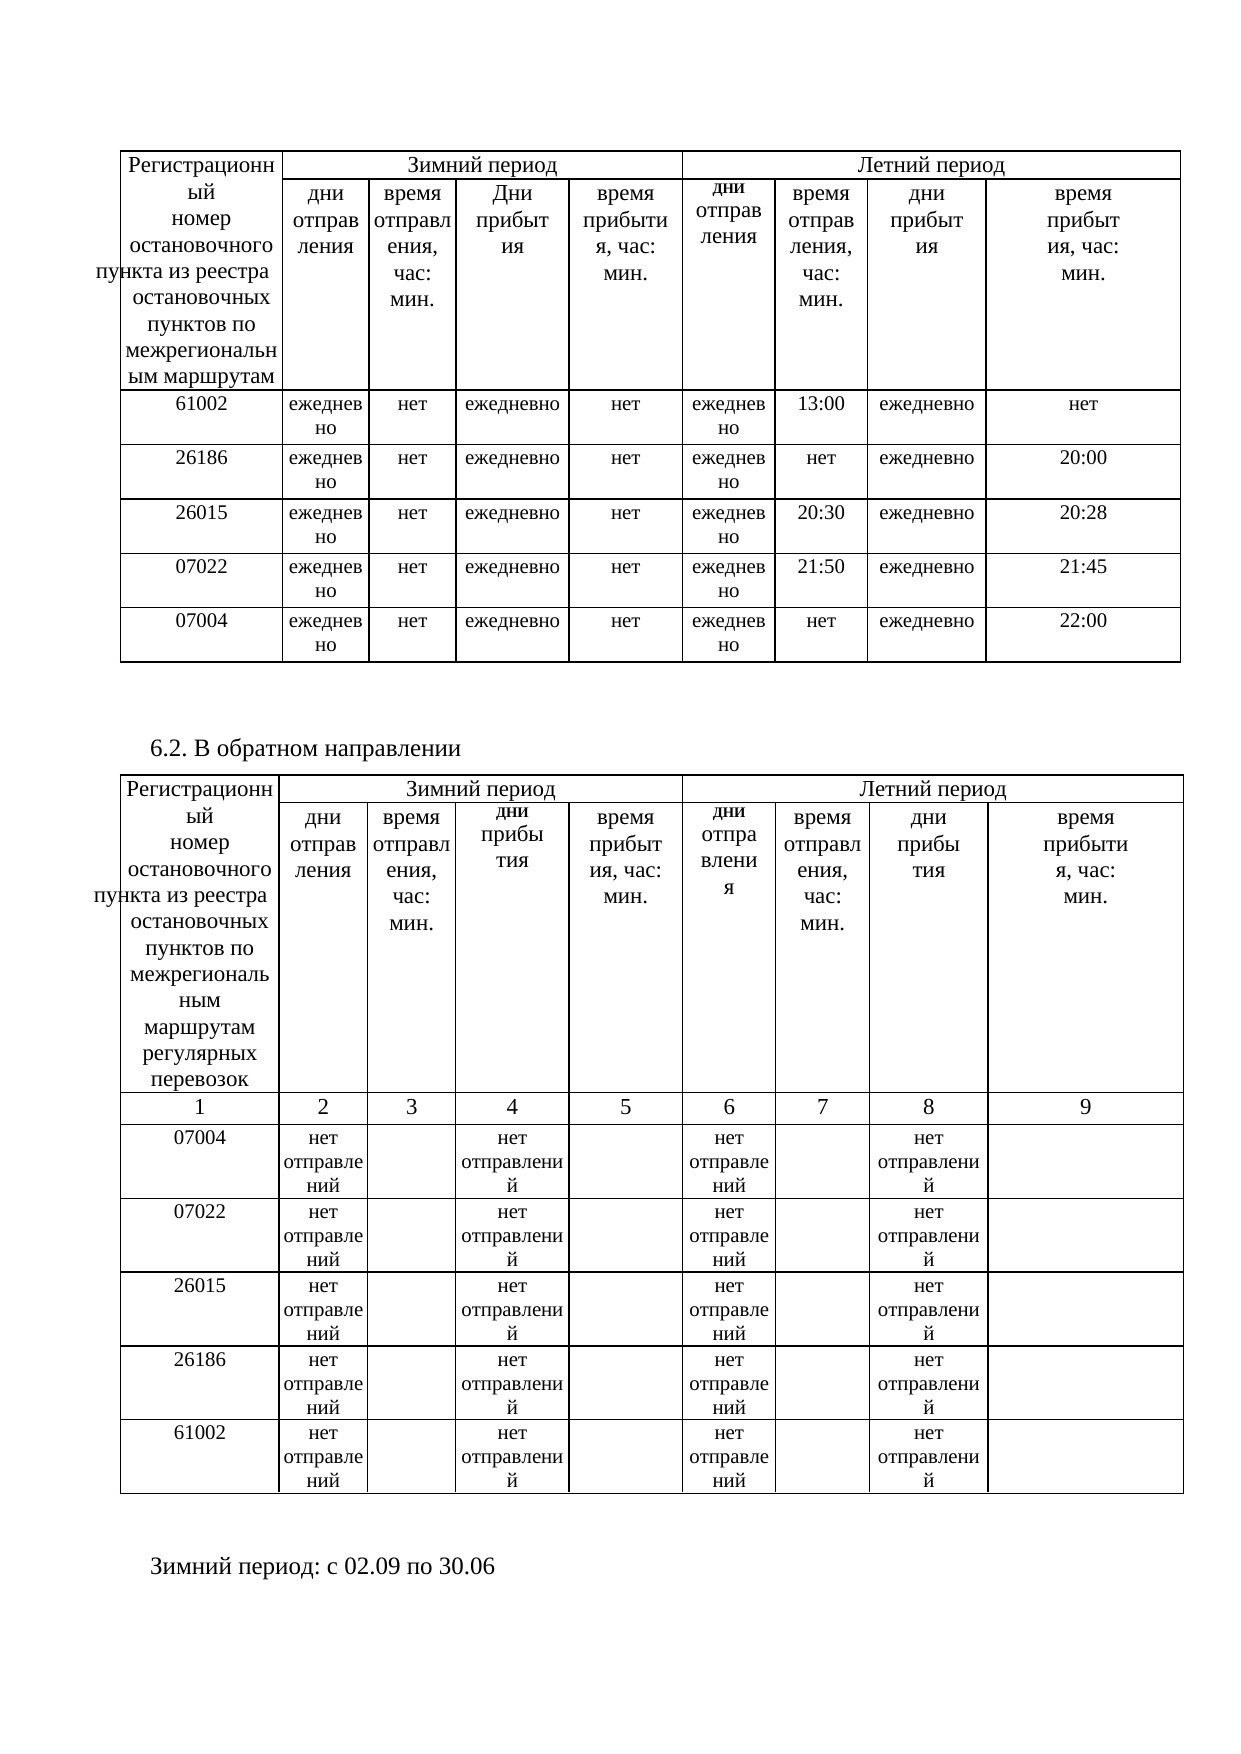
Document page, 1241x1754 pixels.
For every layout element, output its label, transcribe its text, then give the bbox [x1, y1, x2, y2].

table_header Зимний период [280, 776, 682, 802]
table_cell 26186 [121, 445, 282, 498]
table_cell ежедневно [683, 391, 774, 444]
table_cell нет отправлений [683, 1125, 775, 1197]
table_cell 26186 [121, 1347, 278, 1419]
table_cell 1 [121, 1093, 278, 1124]
table_cell 20:28 [987, 500, 1180, 552]
table_cell ежедневно [868, 391, 985, 444]
table_cell [368, 1347, 455, 1419]
table_header Летний период [683, 152, 1180, 178]
table_cell время прибыти я, час: мин. [570, 180, 682, 389]
table_cell нет отправлений [456, 1199, 568, 1271]
table_cell нет [776, 445, 867, 498]
table_cell нет отправлений [456, 1125, 568, 1197]
table_cell дни отправ ления [280, 803, 367, 1092]
table_cell нет отправлений [683, 1199, 775, 1271]
table_cell время отправл ения, час: мин. [368, 803, 455, 1092]
table_cell нет отправлений [280, 1125, 367, 1197]
table_cell 61002 [121, 391, 282, 444]
table_header Регистрационный номер остановочного пункта из реестра остановочных пунктов по межрегиональным маршрутам регулярных перевозок [121, 776, 278, 1092]
table_cell нет [370, 391, 455, 444]
table_cell нет [370, 500, 455, 552]
table_cell время прибыт ия, час: мин. [987, 180, 1180, 389]
table_cell 07004 [121, 608, 282, 661]
table_cell 3 [368, 1093, 455, 1124]
table_cell нет [570, 391, 682, 444]
table_cell нет [570, 554, 682, 607]
table_cell [776, 1420, 869, 1492]
table_cell ДНИ отправ ления [683, 180, 774, 389]
table_cell нет отправлений [870, 1273, 987, 1345]
table_cell [570, 1420, 682, 1492]
table_cell [989, 1273, 1183, 1345]
table_cell ежедневно [283, 608, 368, 661]
table_header Летний период [683, 776, 1183, 802]
table_cell нет [370, 608, 455, 661]
table_cell 26015 [121, 500, 282, 552]
table_cell ежедневно [683, 445, 774, 498]
table_cell нет [570, 608, 682, 661]
table_cell ежедневно [683, 500, 774, 552]
table_cell Дни прибыт ия [457, 180, 568, 389]
table_cell 6 [683, 1093, 775, 1124]
table_cell нет [570, 445, 682, 498]
table_cell нет отправлений [280, 1420, 367, 1492]
table_cell 22:00 [987, 608, 1180, 661]
table_cell нет отправлений [870, 1199, 987, 1271]
table_cell нет [987, 391, 1180, 444]
table_cell время отправл ения, час: мин. [370, 180, 455, 389]
table_cell 8 [870, 1093, 987, 1124]
table_cell нет отправлений [683, 1347, 775, 1419]
table_cell ежедневно [457, 391, 568, 444]
table_cell [368, 1199, 455, 1271]
table_cell нет [370, 445, 455, 498]
table_cell [989, 1125, 1183, 1197]
table_cell [570, 1347, 682, 1419]
table_cell [570, 1273, 682, 1345]
table_cell 07022 [121, 1199, 278, 1271]
table_cell 07022 [121, 554, 282, 607]
text Зимний период: с 02.09 по 30.06 [150, 1551, 1090, 1580]
table_cell нет отправлений [280, 1273, 367, 1345]
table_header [121, 152, 282, 389]
table_cell [570, 1199, 682, 1271]
table_cell [570, 1125, 682, 1197]
table_cell 26015 [121, 1273, 278, 1345]
table_cell ежедневно [868, 608, 985, 661]
table_cell ежедневно [283, 445, 368, 498]
table_cell ежедневно [457, 554, 568, 607]
table_cell ежедневно [283, 554, 368, 607]
table_cell 21:50 [776, 554, 867, 607]
table_cell нет отправлений [456, 1347, 568, 1419]
table_cell [989, 1347, 1183, 1419]
table_cell нет отправлений [456, 1273, 568, 1345]
text 6.2. В обратном направлении [150, 733, 1090, 761]
table_cell дни прибыт ия [868, 180, 985, 389]
table_cell нет [370, 554, 455, 607]
table_cell нет отправлений [683, 1273, 775, 1345]
table_cell ежедневно [457, 500, 568, 552]
table_cell [989, 1199, 1183, 1271]
table_cell 07004 [121, 1125, 278, 1197]
table_cell нет отправлений [456, 1420, 568, 1492]
table_cell ежедневно [457, 445, 568, 498]
table_cell нет отправлений [870, 1347, 987, 1419]
table_cell ДНИ отпра влени я [683, 803, 775, 1092]
table_cell время прибыт ия, час: мин. [570, 803, 682, 1092]
table_cell время отправл ения, час: мин. [776, 803, 869, 1092]
table_cell 20:00 [987, 445, 1180, 498]
table_cell 61002 [121, 1420, 278, 1492]
table_cell [368, 1125, 455, 1197]
table_cell 13:00 [776, 391, 867, 444]
table_cell [776, 1347, 869, 1419]
table_cell 9 [989, 1093, 1183, 1124]
table_cell 20:30 [776, 500, 867, 552]
table_cell [989, 1420, 1183, 1492]
table_cell [776, 1273, 869, 1345]
table_cell [368, 1273, 455, 1345]
table_cell нет отправлений [280, 1347, 367, 1419]
table_cell нет отправлений [870, 1420, 987, 1492]
table_cell [776, 1125, 869, 1197]
table_cell [368, 1420, 455, 1492]
table_cell ежедневно [868, 554, 985, 607]
table_cell ДНИ прибы тия [456, 803, 568, 1092]
table_cell нет отправлений [280, 1199, 367, 1271]
table_cell нет отправлений [870, 1125, 987, 1197]
table_cell дни отправ ления [283, 180, 368, 389]
table_cell ежедневно [283, 500, 368, 552]
table_cell 7 [776, 1093, 869, 1124]
table_cell [776, 1199, 869, 1271]
table_cell нет [570, 500, 682, 552]
table_cell ежедневно [868, 500, 985, 552]
table_cell время отправ ления, час: мин. [776, 180, 867, 389]
table_cell 21:45 [987, 554, 1180, 607]
table_cell ежедневно [457, 608, 568, 661]
table_cell дни прибы тия [870, 803, 987, 1092]
table_cell нет отправлений [683, 1420, 775, 1492]
table_cell 2 [280, 1093, 367, 1124]
table_cell ежедневно [683, 608, 774, 661]
table_cell время прибыти я, час: мин. [989, 803, 1183, 1092]
table_cell ежедневно [283, 391, 368, 444]
table_cell ежедневно [868, 445, 985, 498]
table_cell нет [776, 608, 867, 661]
table_cell ежедневно [683, 554, 774, 607]
table_cell 4 [456, 1093, 568, 1124]
table_cell 5 [570, 1093, 682, 1124]
table_header Зимний период [283, 152, 682, 178]
